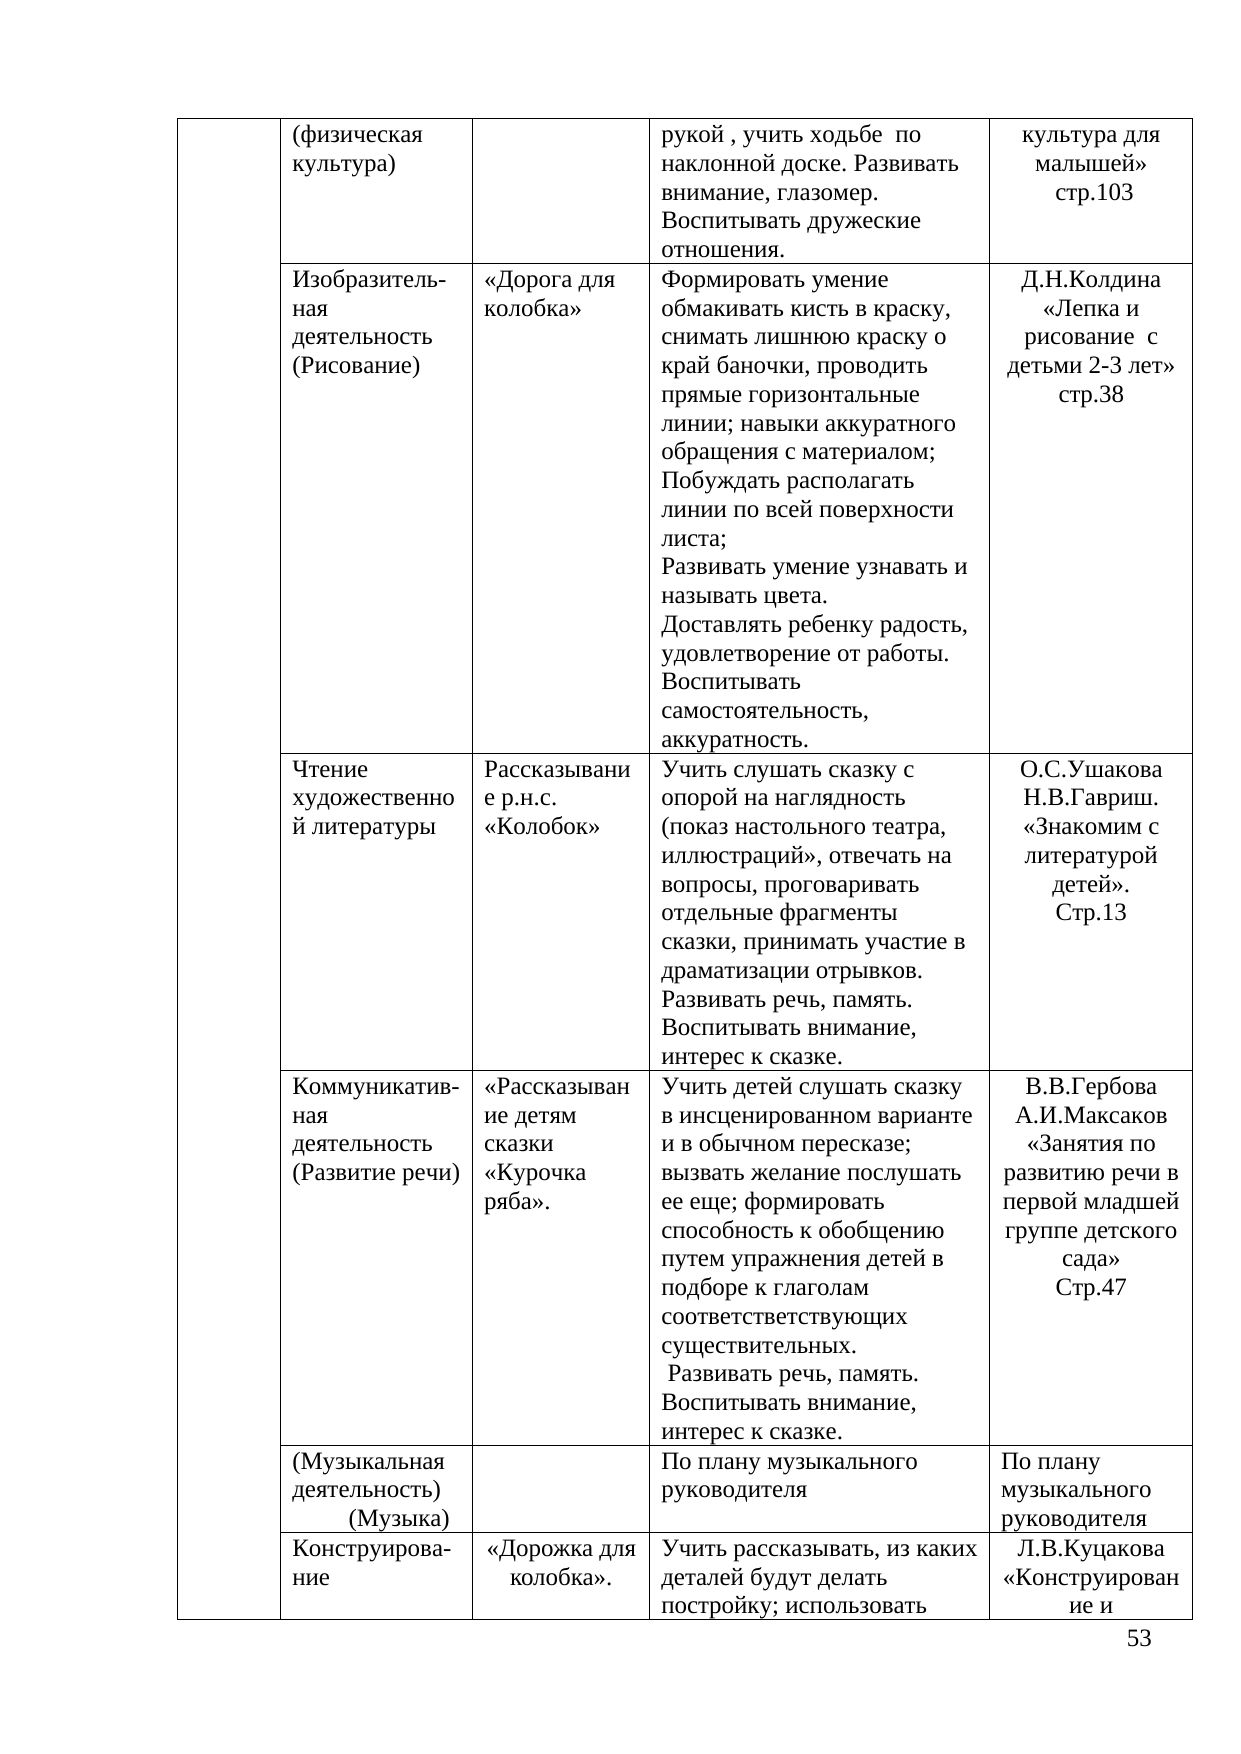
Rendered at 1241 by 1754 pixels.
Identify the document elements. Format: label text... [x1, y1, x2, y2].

table_cell Чтение художественной литературы [281, 754, 472, 1070]
table_cell «Дорога для колобка» [473, 264, 649, 753]
table_cell Д.Н.Колдина «Лепка и рисование с детьми 2-3 лет» стр.38 [990, 264, 1192, 753]
table_cell В.В.Гербова А.И.Максаков «Занятия по развитию речи в первой младшей группе детского сада» Стр.47 [990, 1071, 1192, 1445]
table_cell Конструирова-ние [281, 1533, 472, 1619]
table_cell [473, 1446, 649, 1532]
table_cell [281, 119, 472, 263]
table_cell Изобразитель-ная деятельность (Рисование) [281, 264, 472, 753]
table_cell Учить детей слушать сказку в инсценированном варианте и в обычном пересказе; вызвать желание послушать ее еще; формировать способность к обобщению путем упражнения детей в подборе к глаголам соответстветствующих существительных. Развивать речь, память. Воспитывать внимание, интерес к сказке. [650, 1071, 989, 1445]
table_cell Учить слушать сказку с опорой на наглядность (показ настольного театра, иллюстраций», отвечать на вопросы, проговаривать отдельные фрагменты сказки, принимать участие в драматизации отрывков. Развивать речь, память. Воспитывать внимание, интерес к сказке. [650, 754, 989, 1070]
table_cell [473, 1533, 649, 1619]
table_cell «Рассказывание детям сказки «Курочка ряба». [473, 1071, 649, 1445]
table_cell По плану музыкального руководителя [990, 1446, 1192, 1532]
table_cell О.С.Ушакова Н.В.Гавриш. «Знакомим с литературой детей». Стр.13 [990, 754, 1192, 1070]
table_cell По плану музыкального руководителя [650, 1446, 989, 1532]
table_cell Коммуникатив-ная деятельность (Развитие речи) [281, 1071, 472, 1445]
table_cell (Музыкальная деятельность) (Музыка) [281, 1446, 472, 1532]
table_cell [650, 1533, 989, 1619]
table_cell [650, 119, 989, 263]
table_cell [990, 119, 1192, 263]
table_cell Рассказывание р.н.с. «Колобок» [473, 754, 649, 1070]
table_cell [990, 1533, 1192, 1619]
table_cell [473, 119, 649, 263]
table_cell Формировать умение обмакивать кисть в краску, снимать лишнюю краску о край баночки, проводить прямые горизонтальные линии; навыки аккуратного обращения с материалом; Побуждать располагать линии по всей поверхности листа; Развивать умение узнавать и называть цвета. Доставлять ребенку радость, удовлетворение от работы. Воспитывать самостоятельность, аккуратность. [650, 264, 989, 753]
